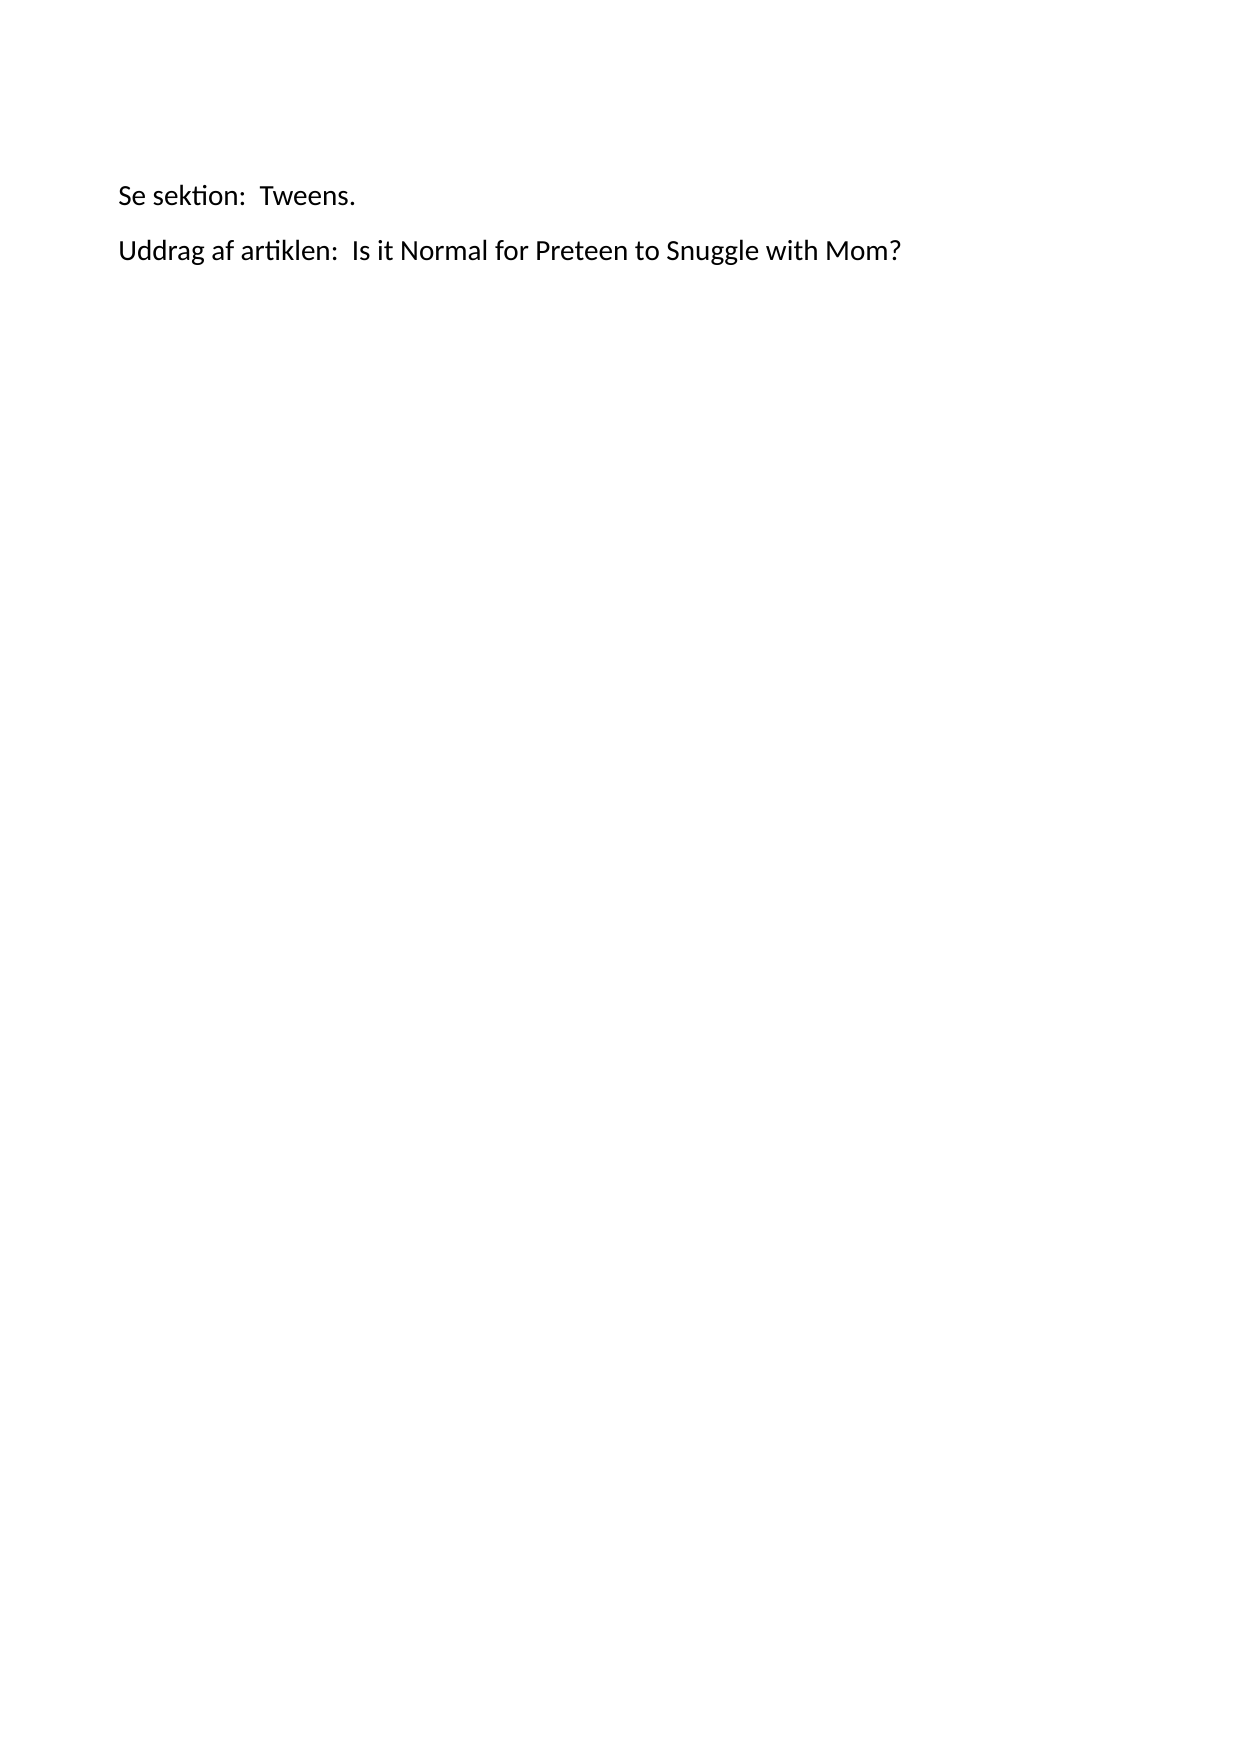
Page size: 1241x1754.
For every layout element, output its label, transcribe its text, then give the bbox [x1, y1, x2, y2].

text Uddrag af artiklen: Is it Normal for Preteen to Snuggle with Mom? [118, 232, 1122, 268]
text Se sektion: Tweens. [118, 177, 1122, 213]
